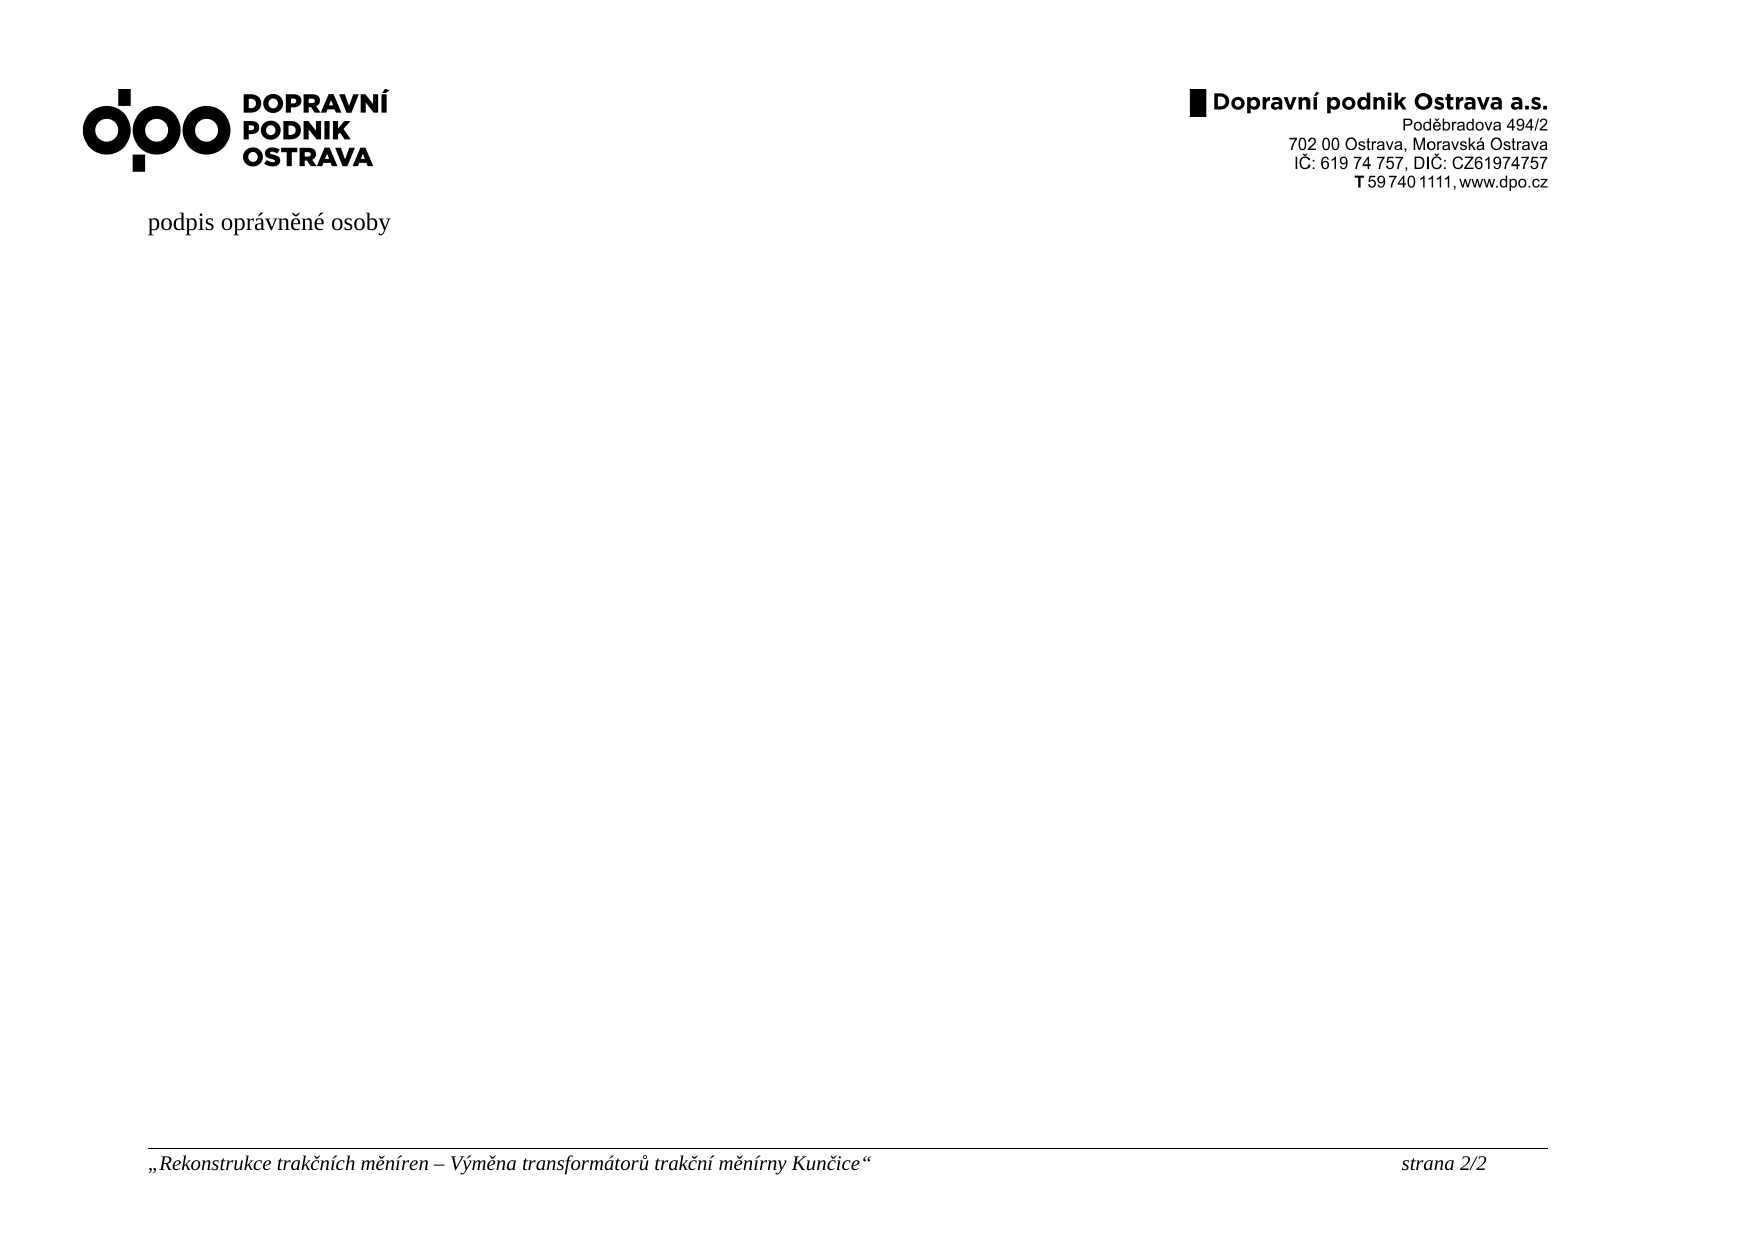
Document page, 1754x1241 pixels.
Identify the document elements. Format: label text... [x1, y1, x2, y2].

text podpis oprávněné osoby [148, 207, 1548, 235]
picture [1189, 89, 1548, 191]
picture [82, 89, 389, 172]
